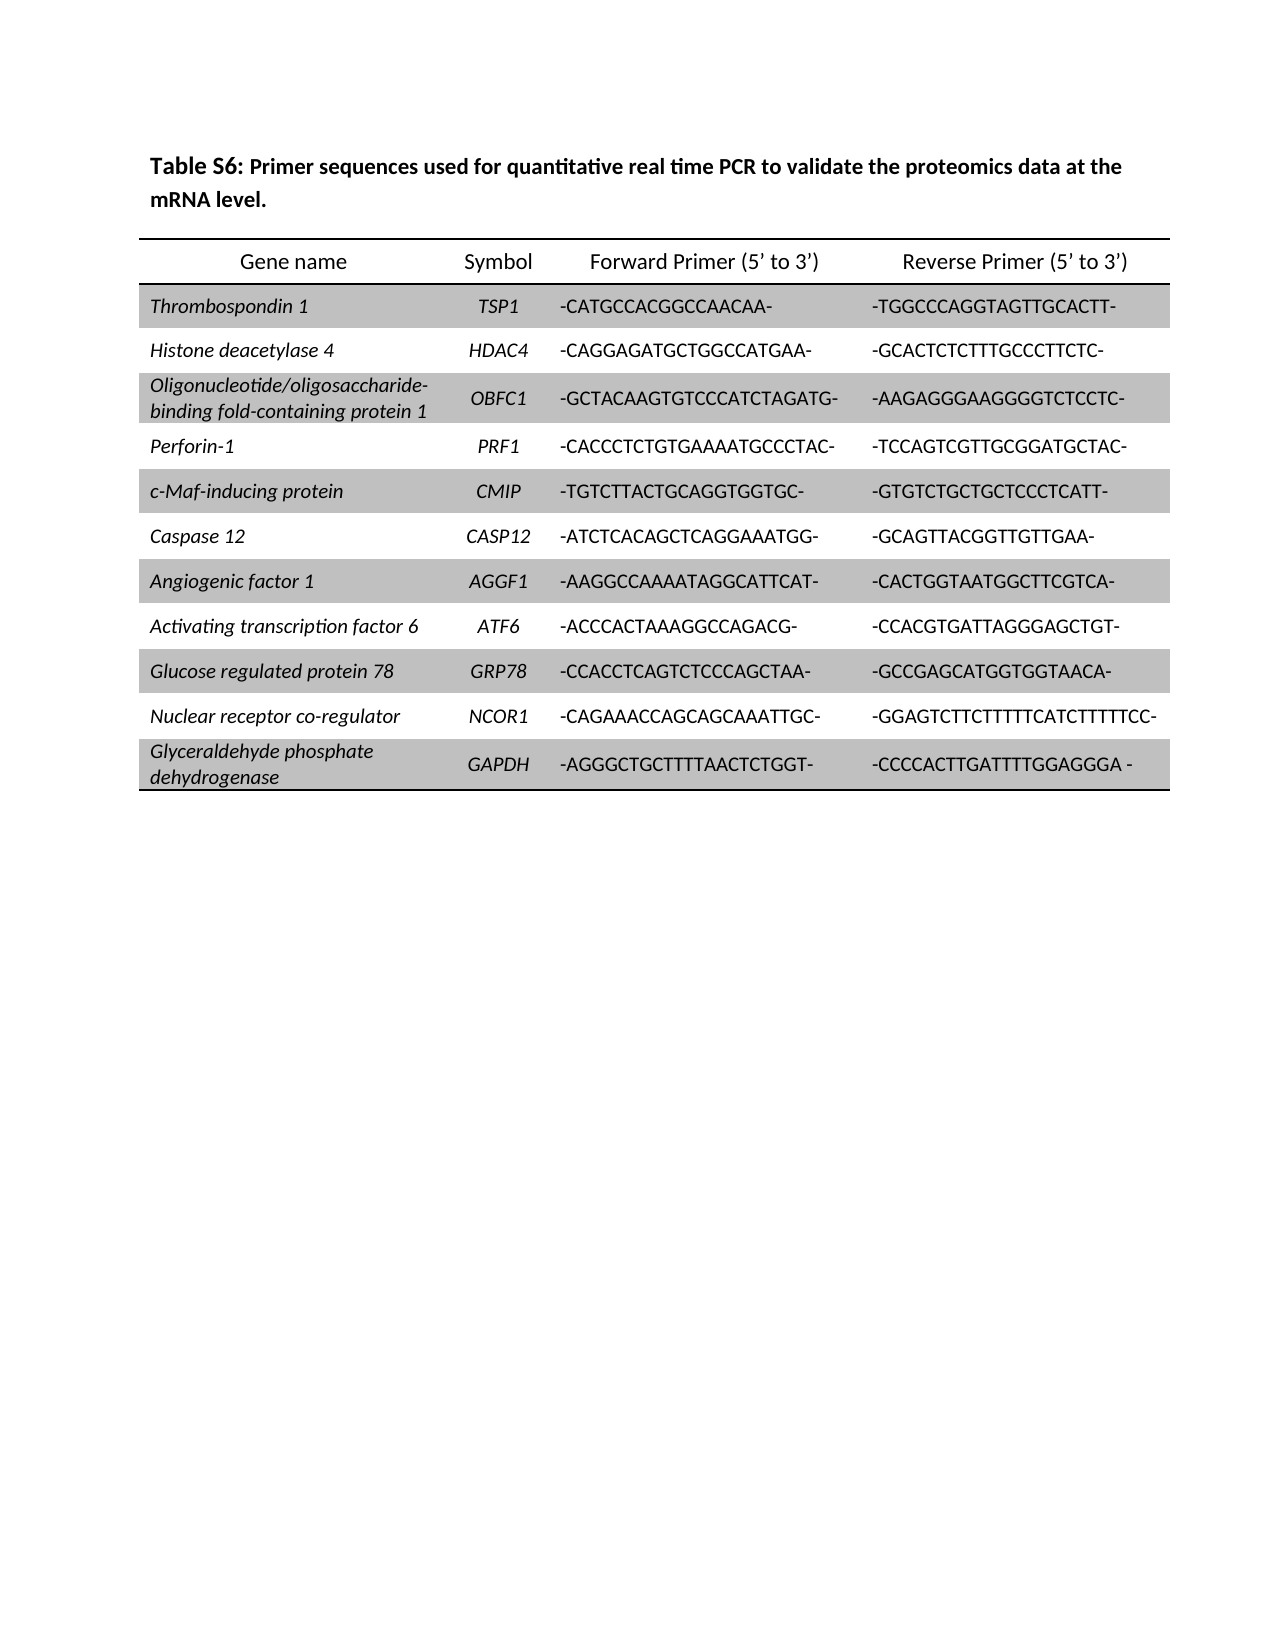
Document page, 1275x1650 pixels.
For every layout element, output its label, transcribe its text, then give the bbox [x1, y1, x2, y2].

table_cell -TCCAGTCGTTGCGGATGCTAC- [861, 424, 1170, 468]
table_cell NCOR1 [448, 694, 549, 738]
table_cell HDAC4 [448, 328, 549, 373]
table_cell c-Maf-inducing protein [139, 469, 448, 513]
table_cell -CACTGGTAATGGCTTCGTCA- [861, 559, 1170, 603]
table_cell Glucose regulated protein 78 [139, 649, 448, 693]
table_cell -AGGGCTGCTTTTAACTCTGGT- [549, 739, 861, 789]
table_cell -CCACCTCAGTCTCCCAGCTAA- [549, 649, 861, 693]
table_cell PRF1 [448, 424, 549, 468]
text Table S6: Primer sequences used for quantitative real time PCR to validate the proteomics data at the mRNA level. [150, 150, 1125, 213]
table_cell AGGF1 [448, 559, 549, 603]
table_cell Caspase 12 [139, 514, 448, 558]
table_cell Glyceraldehyde phosphate dehydrogenase [139, 739, 448, 789]
table_cell -ATCTCACAGCTCAGGAAATGG- [549, 514, 861, 558]
table_cell -AAGAGGGAAGGGGTCTCCTC- [861, 373, 1170, 423]
table_cell TSP1 [448, 285, 549, 328]
table_cell CMIP [448, 469, 549, 513]
table_cell Angiogenic factor 1 [139, 559, 448, 603]
table_cell CASP12 [448, 514, 549, 558]
table_cell -GCAGTTACGGTTGTTGAA- [861, 514, 1170, 558]
table_header Reverse Primer (5’ to 3’) [861, 240, 1170, 283]
table_cell Nuclear receptor co-regulator [139, 694, 448, 738]
table_cell GAPDH [448, 739, 549, 789]
table_cell -CCCCACTTGATTTTGGAGGGA - [861, 739, 1170, 789]
table_cell Thrombospondin 1 [139, 285, 448, 328]
table_cell -GCACTCTCTTTGCCCTTCTC- [861, 328, 1170, 373]
table_header Forward Primer (5’ to 3’) [549, 240, 861, 283]
table_cell OBFC1 [448, 373, 549, 423]
table_cell -TGTCTTACTGCAGGTGGTGC- [549, 469, 861, 513]
table_cell -GTGTCTGCTGCTCCCTCATT- [861, 469, 1170, 513]
table_cell -GCCGAGCATGGTGGTAACA- [861, 649, 1170, 693]
table_cell Activating transcription factor 6 [139, 604, 448, 648]
table_cell Oligonucleotide/oligosaccharide-binding fold-containing protein 1 [139, 373, 448, 423]
table_cell -GCTACAAGTGTCCCATCTAGATG- [549, 373, 861, 423]
table_header Gene name [139, 240, 448, 283]
table_cell -CAGAAACCAGCAGCAAATTGC- [549, 694, 861, 738]
table_cell -AAGGCCAAAATAGGCATTCAT- [549, 559, 861, 603]
table_cell Perforin-1 [139, 424, 448, 468]
table_header Symbol [448, 240, 549, 283]
table_cell -CATGCCACGGCCAACAA- [549, 285, 861, 328]
table_cell -GGAGTCTTCTTTTTCATCTTTTTCC- [861, 694, 1170, 738]
table_cell -CCACGTGATTAGGGAGCTGT- [861, 604, 1170, 648]
table_cell ATF6 [448, 604, 549, 648]
table_cell GRP78 [448, 649, 549, 693]
table_cell -CAGGAGATGCTGGCCATGAA- [549, 328, 861, 373]
table_cell -TGGCCCAGGTAGTTGCACTT- [861, 285, 1170, 328]
table_cell -ACCCACTAAAGGCCAGACG- [549, 604, 861, 648]
table_cell Histone deacetylase 4 [139, 328, 448, 373]
table_cell -CACCCTCTGTGAAAATGCCCTAC- [549, 424, 861, 468]
